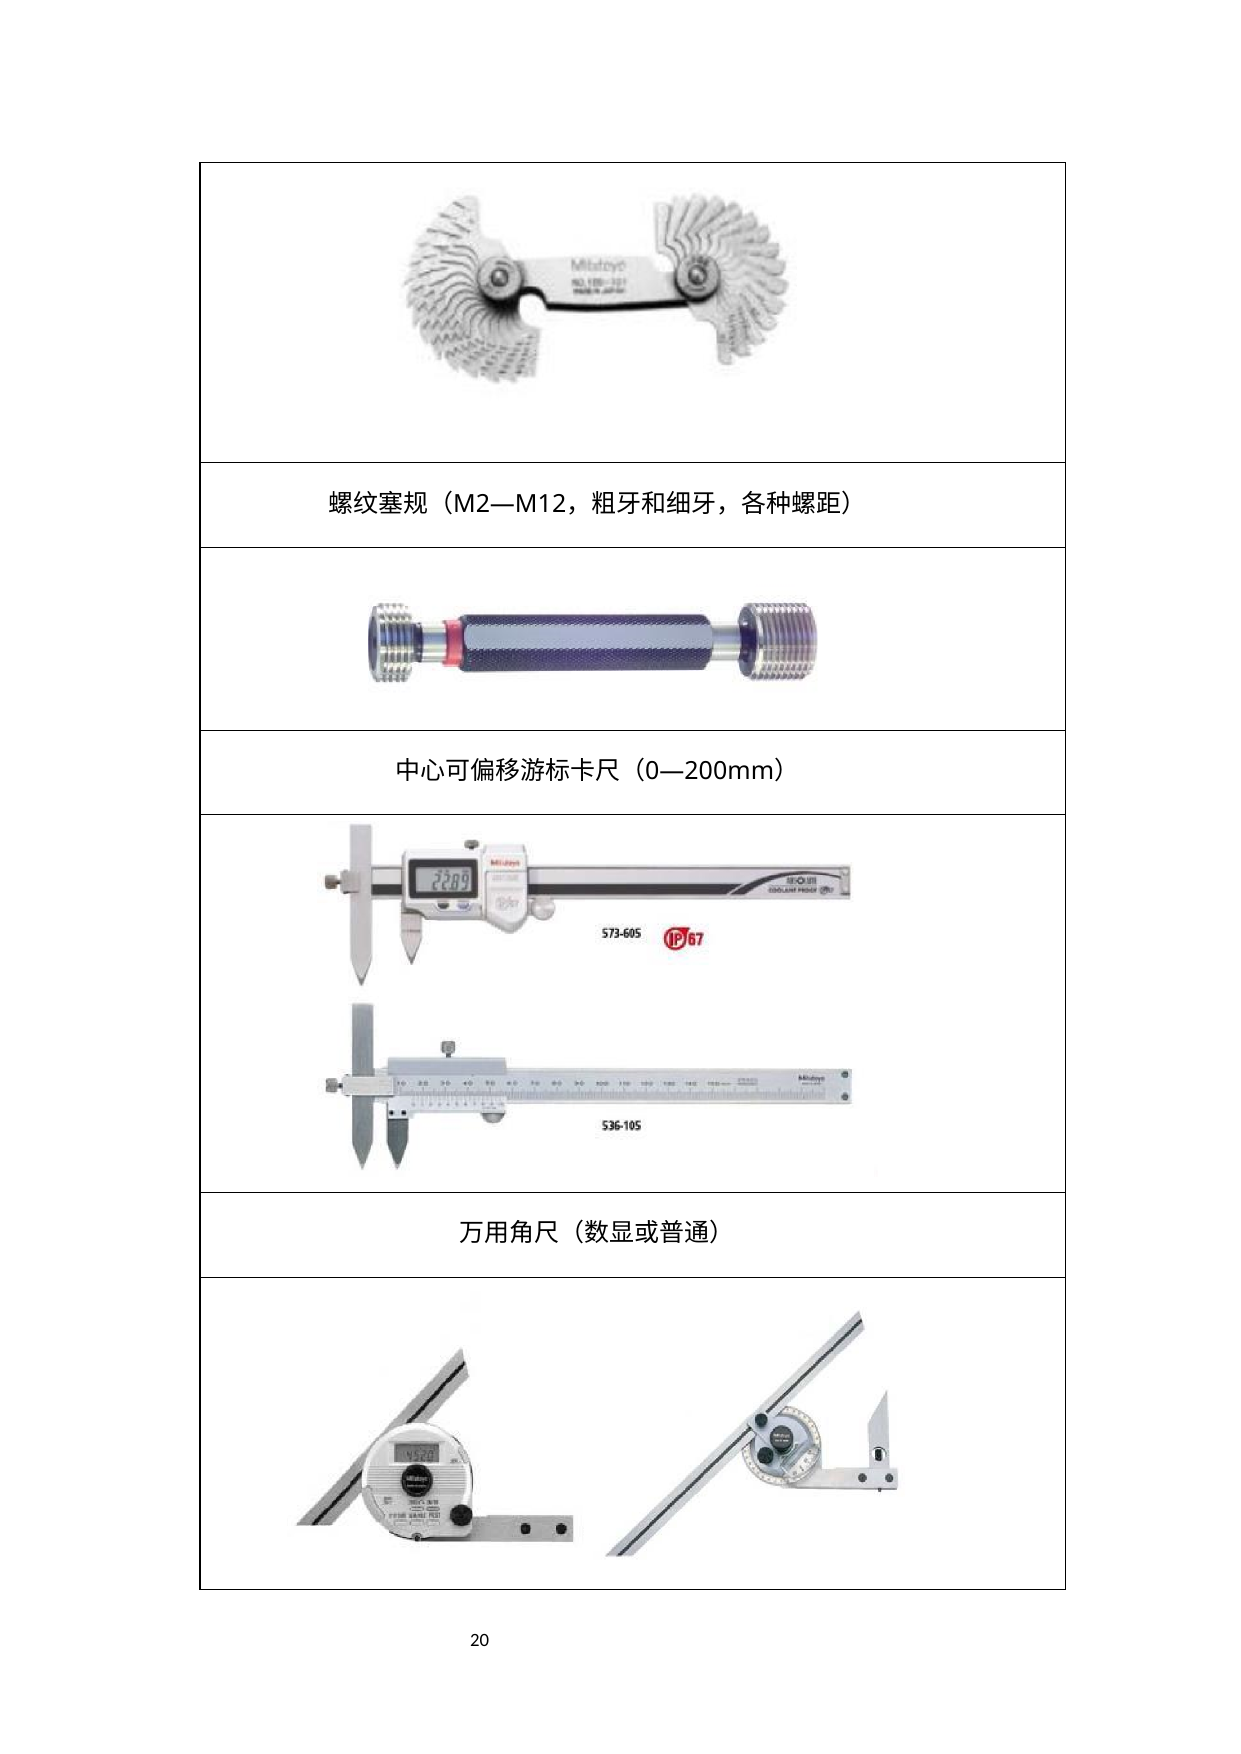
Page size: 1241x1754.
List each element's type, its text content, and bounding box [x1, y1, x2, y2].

picture [316, 820, 878, 1177]
table_cell [201, 1278, 1065, 1589]
picture [286, 1290, 584, 1570]
table_cell 万用角尺（数显或普通） [201, 1193, 1065, 1277]
table_cell [201, 815, 1065, 1192]
picture [585, 1290, 907, 1570]
picture [397, 168, 797, 401]
picture [367, 562, 827, 707]
table_cell 中心可偏移游标卡尺（0—200mm） [201, 731, 1065, 814]
table_cell 螺纹塞规（M2—M12，粗牙和细牙，各种螺距） [201, 463, 1065, 547]
table_cell [201, 548, 1065, 729]
table_cell [201, 163, 1065, 462]
